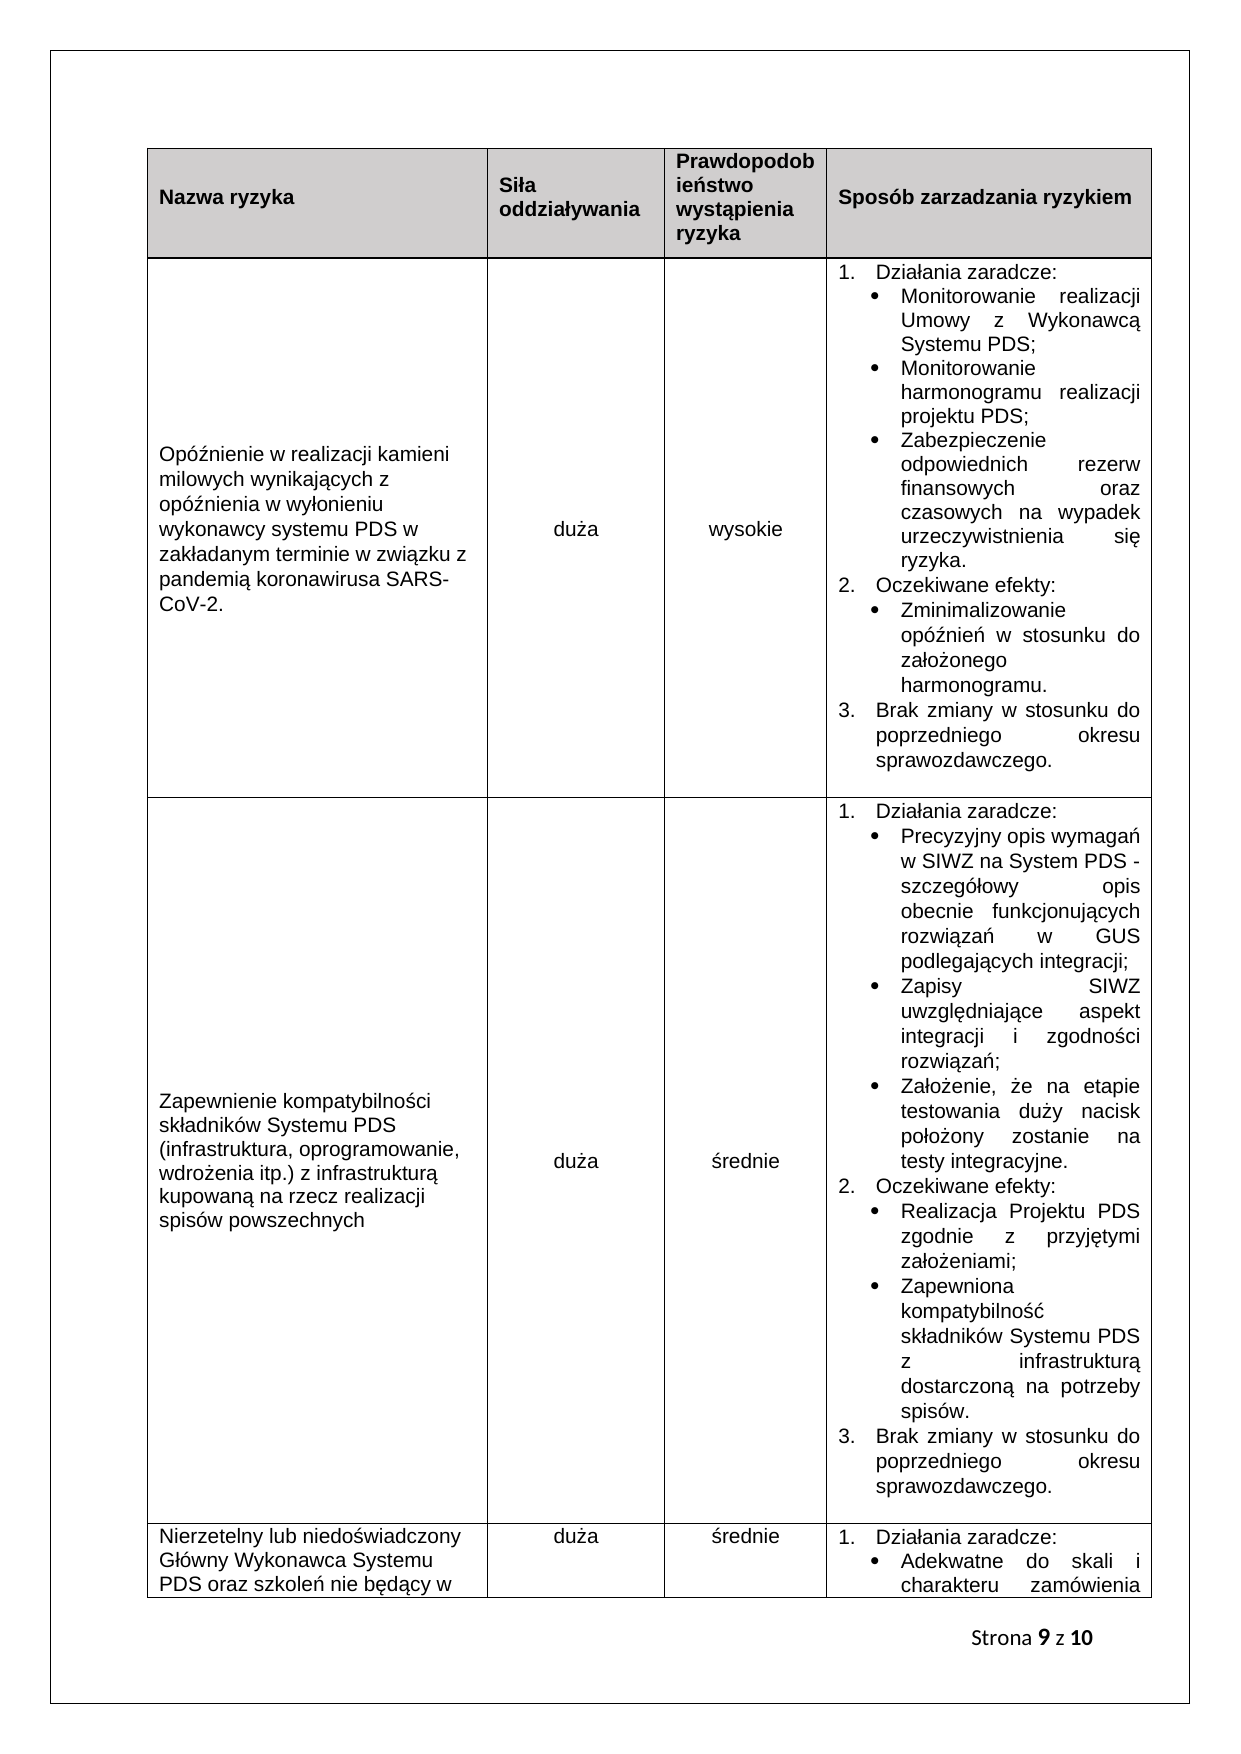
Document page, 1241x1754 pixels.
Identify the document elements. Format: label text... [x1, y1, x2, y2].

table_header Opóźnienie w realizacji kamieni milowych wynikających z opóźnienia w wyłonieniu wykonawcy systemu PDS w zakładanym terminie w związku z pandemią koronawirusa SARS-CoV-2. [148, 259, 487, 797]
table_header Sposób zarzadzania ryzykiem [827, 149, 1151, 257]
table_cell średnie [665, 798, 826, 1523]
table_header Nazwa ryzyka [148, 149, 487, 257]
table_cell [827, 1524, 1151, 1597]
table_cell średnie [665, 1524, 826, 1597]
table_cell Zapewnienie kompatybilności składników Systemu PDS (infrastruktura, oprogramowanie, wdrożenia itp.) z infrastrukturą kupowaną na rzecz realizacji spisów powszechnych [148, 798, 487, 1523]
table_cell duża [488, 1524, 664, 1597]
table_header Siła oddziaływania [488, 149, 664, 257]
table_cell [148, 1524, 487, 1597]
table_header Działania zaradcze: Monitorowanie realizacji Umowy z Wykonawcą Systemu PDS; Monitorowanie harmonogramu realizacji projektu PDS; Zabezpieczenie odpowiednich rezerw finansowych oraz czasowych na wypadek urzeczywistnienia się ryzyka. Oczekiwane efekty: Zminimalizowanie opóźnień w stosunku do założonego harmonogramu. Brak zmiany w stosunku do poprzedniego okresu sprawozdawczego. [827, 259, 1151, 797]
table_cell Działania zaradcze: Precyzyjny opis wymagań w SIWZ na System PDS - szczegółowy opis obecnie funkcjonujących rozwiązań w GUS podlegających integracji; Zapisy SIWZ uwzględniające aspekt integracji i zgodności rozwiązań; Założenie, że na etapie testowania duży nacisk położony zostanie na testy integracyjne. Oczekiwane efekty: Realizacja Projektu PDS zgodnie z przyjętymi założeniami; Zapewniona kompatybilność składników Systemu PDS z infrastrukturą dostarczoną na potrzeby spisów. Brak zmiany w stosunku do poprzedniego okresu sprawozdawczego. [827, 798, 1151, 1523]
table_header Prawdopodobieństwo wystąpienia ryzyka [665, 149, 826, 257]
table_header duża [488, 259, 664, 797]
table_header wysokie [665, 259, 826, 797]
table_cell duża [488, 798, 664, 1523]
